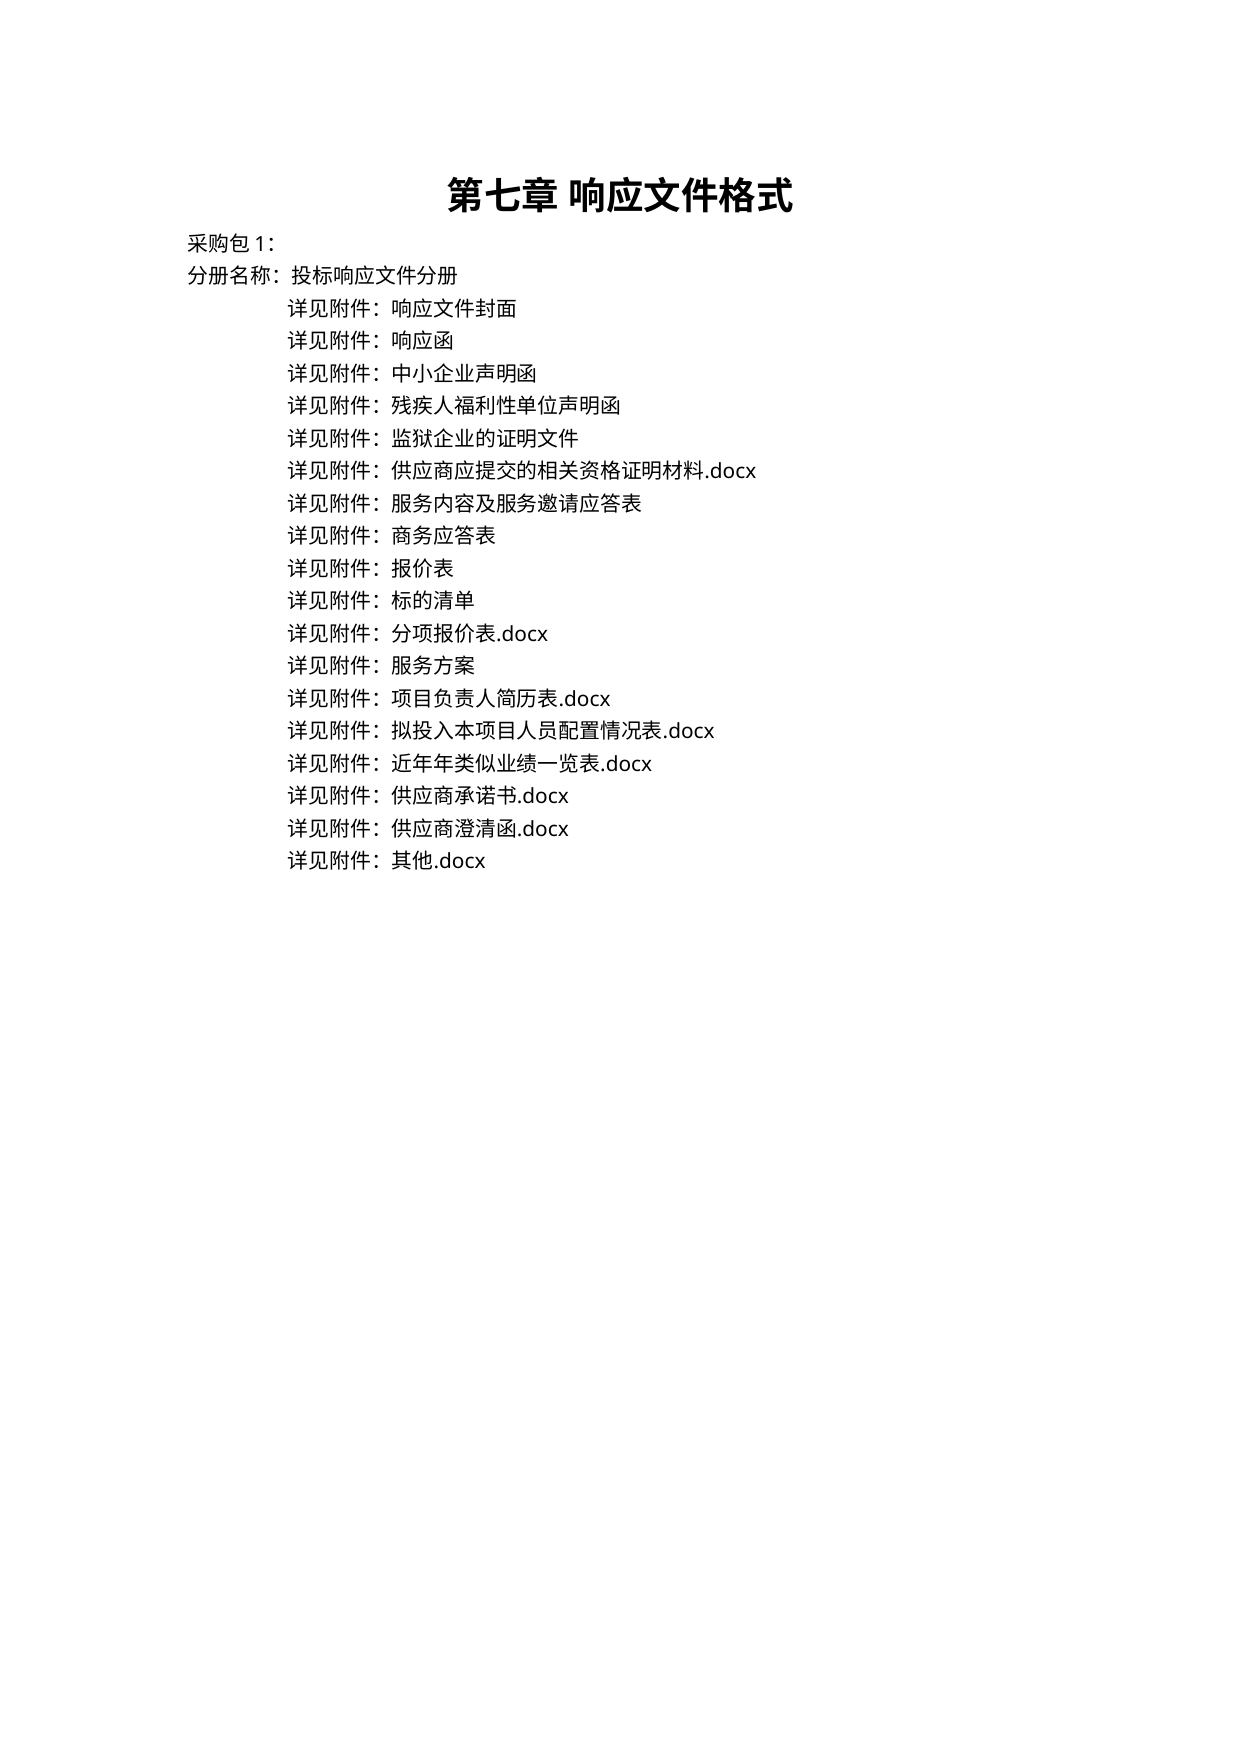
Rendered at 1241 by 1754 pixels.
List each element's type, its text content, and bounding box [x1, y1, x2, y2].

text 详见附件：响应文件封面 [187, 292, 1053, 324]
text 第七章 响应文件格式 [187, 162, 1053, 227]
text 详见附件：供应商澄清函.docx [187, 812, 1053, 844]
text 详见附件：报价表 [187, 552, 1053, 584]
text 采购包1： [187, 227, 1053, 259]
text 详见附件：中小企业声明函 [187, 357, 1053, 389]
text 详见附件：监狱企业的证明文件 [187, 422, 1053, 454]
text 详见附件：商务应答表 [187, 519, 1053, 552]
text 详见附件：拟投入本项目人员配置情况表.docx [187, 714, 1053, 747]
text 详见附件：供应商应提交的相关资格证明材料.docx [187, 454, 1053, 487]
text 详见附件：残疾人福利性单位声明函 [187, 389, 1053, 422]
text 分册名称：投标响应文件分册 [187, 259, 1053, 292]
text 详见附件：其他.docx [187, 844, 1053, 877]
text 详见附件：标的清单 [187, 584, 1053, 617]
text 详见附件：服务方案 [187, 649, 1053, 682]
text 详见附件：服务内容及服务邀请应答表 [187, 487, 1053, 519]
text 详见附件：项目负责人简历表.docx [187, 682, 1053, 714]
text 详见附件：近年年类似业绩一览表.docx [187, 747, 1053, 779]
text 详见附件：供应商承诺书.docx [187, 779, 1053, 812]
text 详见附件：分项报价表.docx [187, 617, 1053, 649]
text 详见附件：响应函 [187, 324, 1053, 357]
